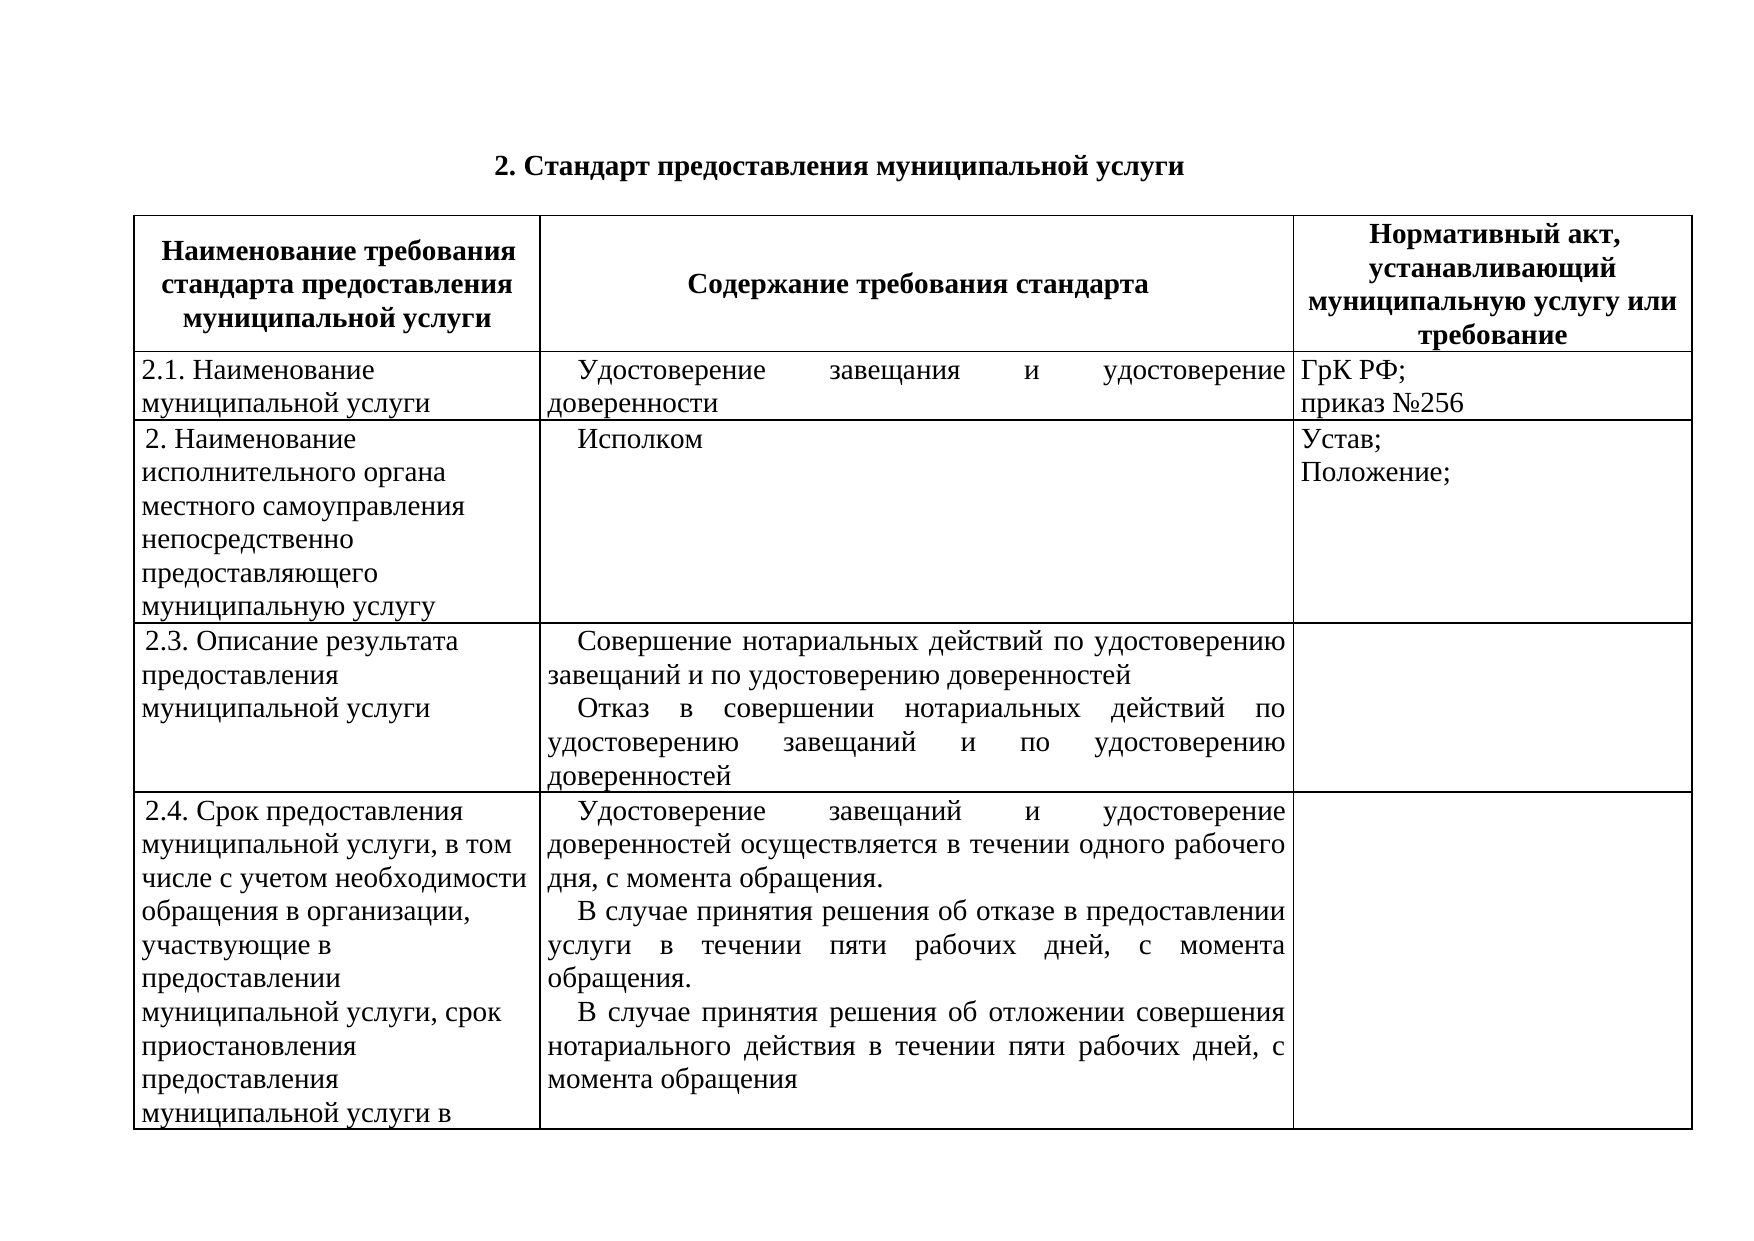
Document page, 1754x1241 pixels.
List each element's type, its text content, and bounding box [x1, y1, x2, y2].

table_cell Устав; Положение; [1294, 421, 1691, 622]
table_cell [1294, 624, 1691, 791]
table_cell Исполком [541, 421, 1293, 622]
table_cell Удостоверение завещания и удостоверение доверенности [541, 352, 1293, 419]
table_header Содержание требования стандарта [541, 216, 1293, 351]
table_cell ГрК РФ; приказ №256 [1294, 352, 1691, 419]
table_header Наименование требования стандарта предоставления муниципальной услуги [135, 216, 539, 351]
table_header Нормативный акт, устанавливающий муниципальную услугу или требование [1294, 216, 1691, 351]
table_cell 2. Наименование исполнительного органа местного самоуправления непосредственно предоставляющего муниципальную услугу [135, 421, 539, 622]
table_cell 2.3. Описание результата предоставления муниципальной услуги [135, 624, 539, 791]
text 2. Стандарт предоставления муниципальной услуги [75, 148, 1604, 181]
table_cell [541, 793, 1293, 1128]
table_cell [1294, 793, 1691, 1128]
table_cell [135, 793, 539, 1128]
table_cell Совершение нотариальных действий по удостоверению завещаний и по удостоверению доверенностей Отказ в совершении нотариальных действий по удостоверению завещаний и по удостоверению доверенностей [541, 624, 1293, 791]
table_cell 2.1. Наименование муниципальной услуги [135, 352, 539, 419]
